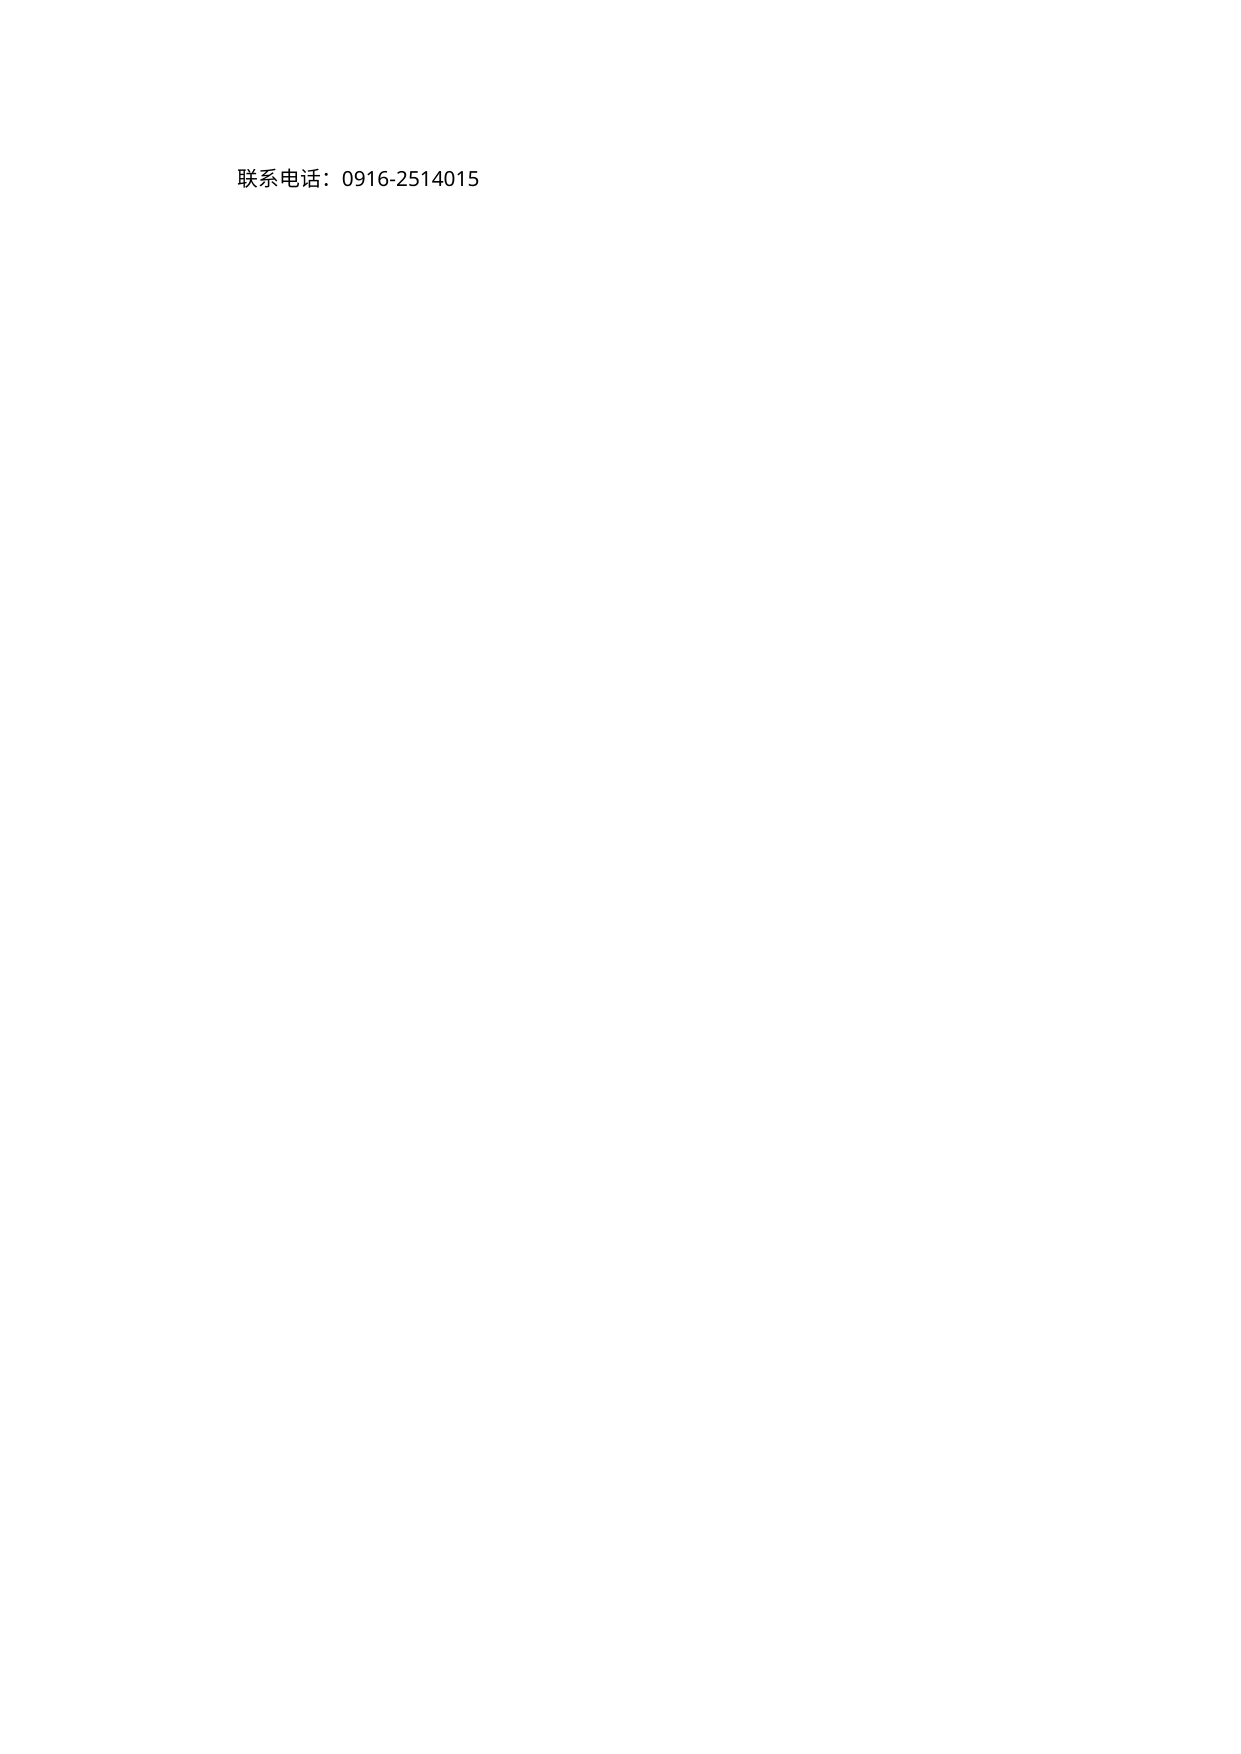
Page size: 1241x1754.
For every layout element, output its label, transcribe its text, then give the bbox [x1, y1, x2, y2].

text 联系电话：0916-2514015 [187, 162, 1053, 194]
